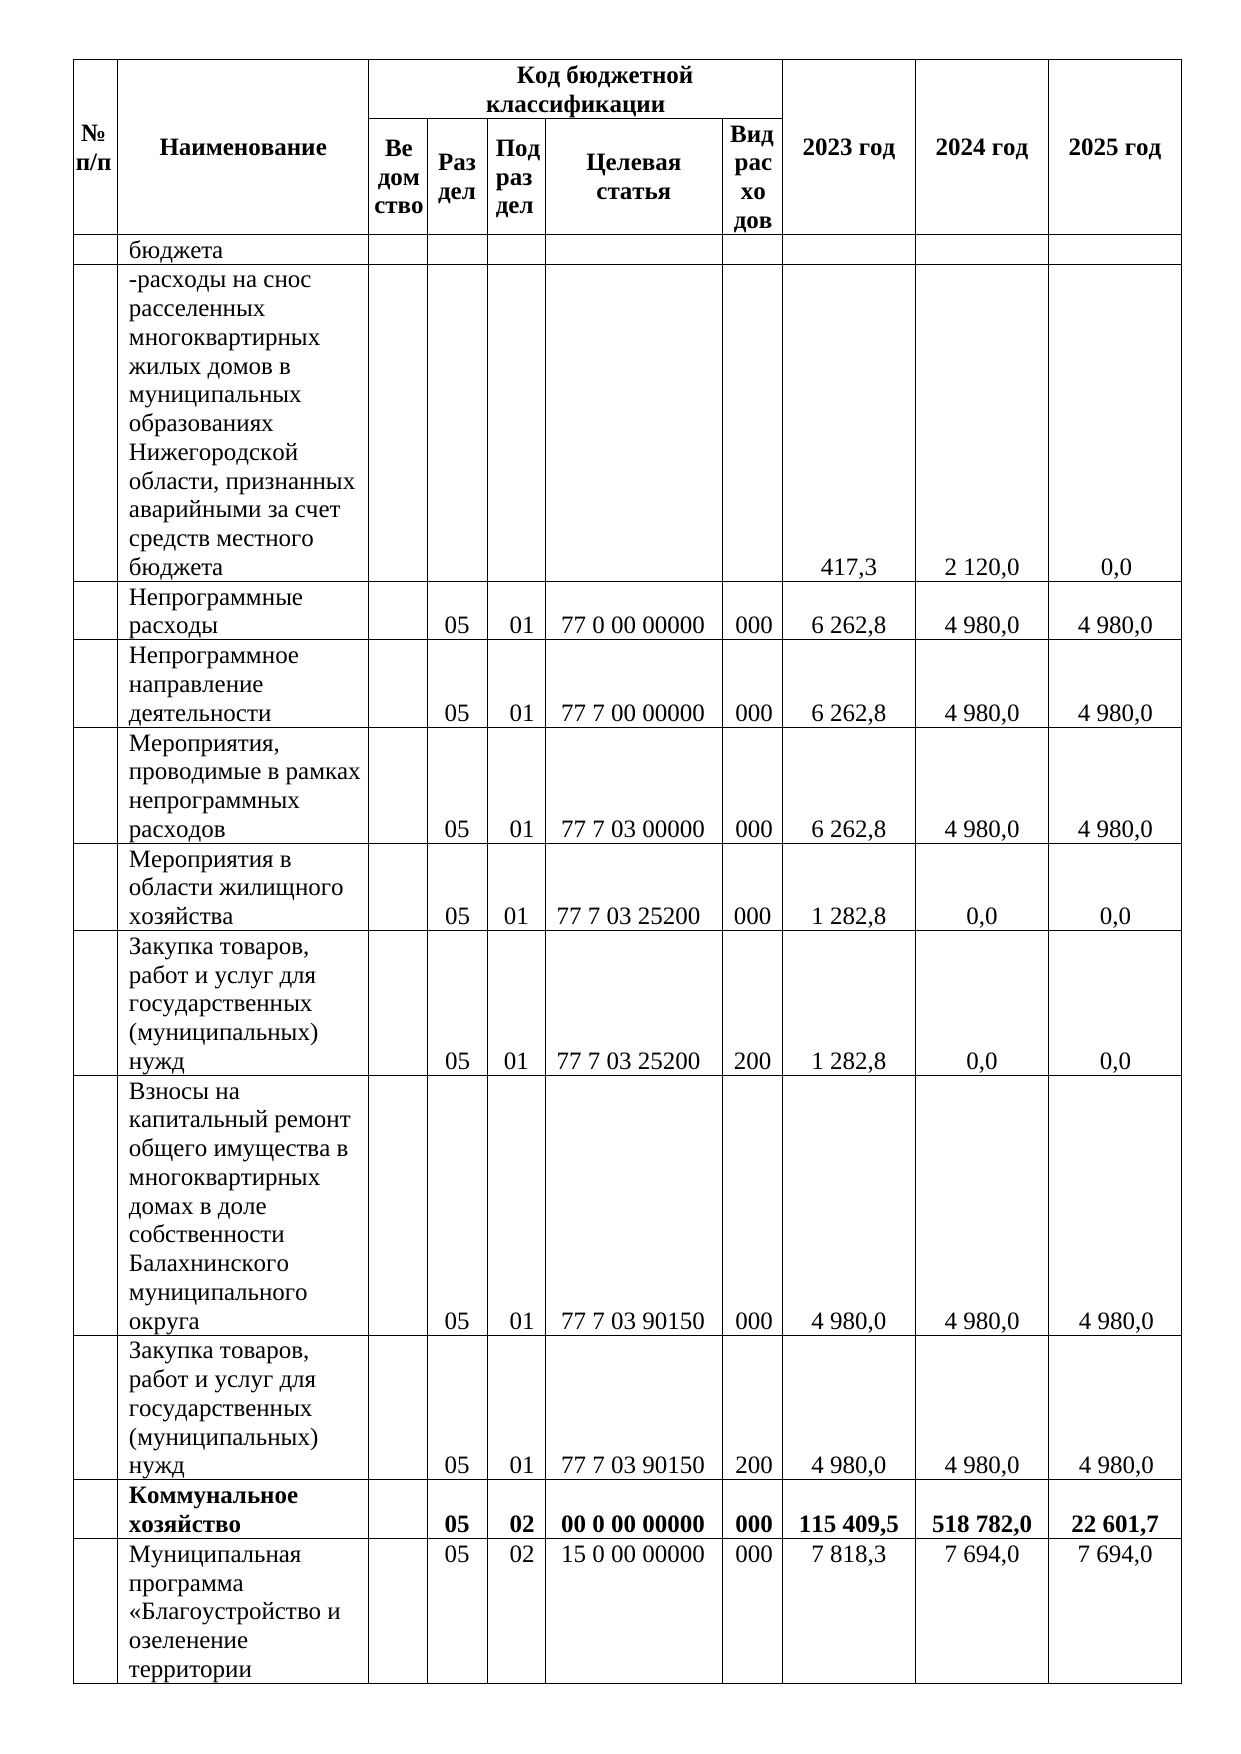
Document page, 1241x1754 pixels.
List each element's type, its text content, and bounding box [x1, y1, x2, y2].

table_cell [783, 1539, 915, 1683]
table_header Наименование [118, 60, 368, 234]
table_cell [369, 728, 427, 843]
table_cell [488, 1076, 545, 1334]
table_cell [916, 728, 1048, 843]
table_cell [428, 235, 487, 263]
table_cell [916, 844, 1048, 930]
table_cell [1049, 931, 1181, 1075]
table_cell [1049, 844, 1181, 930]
table_cell Раз дел [428, 119, 487, 234]
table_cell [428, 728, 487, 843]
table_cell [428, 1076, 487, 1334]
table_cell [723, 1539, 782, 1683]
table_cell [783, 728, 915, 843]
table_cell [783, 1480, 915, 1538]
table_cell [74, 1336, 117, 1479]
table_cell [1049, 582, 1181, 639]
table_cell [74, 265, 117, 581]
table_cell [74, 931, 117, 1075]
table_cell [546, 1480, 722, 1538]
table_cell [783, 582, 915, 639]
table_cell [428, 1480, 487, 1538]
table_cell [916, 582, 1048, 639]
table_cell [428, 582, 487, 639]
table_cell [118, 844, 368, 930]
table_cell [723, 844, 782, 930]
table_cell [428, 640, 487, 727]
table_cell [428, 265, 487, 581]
table_cell Ве дом ство [369, 119, 427, 234]
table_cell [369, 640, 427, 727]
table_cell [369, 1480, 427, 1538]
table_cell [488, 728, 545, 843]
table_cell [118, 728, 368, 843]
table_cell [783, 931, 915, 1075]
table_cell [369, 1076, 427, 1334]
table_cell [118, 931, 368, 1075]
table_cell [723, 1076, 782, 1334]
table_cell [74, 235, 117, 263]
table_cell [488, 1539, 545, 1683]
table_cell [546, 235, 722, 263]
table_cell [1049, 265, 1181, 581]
table_header 2025 год [1049, 60, 1181, 234]
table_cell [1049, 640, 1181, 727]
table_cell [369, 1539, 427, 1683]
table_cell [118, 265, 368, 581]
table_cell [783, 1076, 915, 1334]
table_cell Целевая статья [546, 119, 722, 234]
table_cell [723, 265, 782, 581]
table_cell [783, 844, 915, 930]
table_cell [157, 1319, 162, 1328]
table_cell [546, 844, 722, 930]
table_cell Вид рас хо дов [723, 119, 782, 234]
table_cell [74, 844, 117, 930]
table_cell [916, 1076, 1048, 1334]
table_header Код бюджетной классификации [369, 60, 782, 118]
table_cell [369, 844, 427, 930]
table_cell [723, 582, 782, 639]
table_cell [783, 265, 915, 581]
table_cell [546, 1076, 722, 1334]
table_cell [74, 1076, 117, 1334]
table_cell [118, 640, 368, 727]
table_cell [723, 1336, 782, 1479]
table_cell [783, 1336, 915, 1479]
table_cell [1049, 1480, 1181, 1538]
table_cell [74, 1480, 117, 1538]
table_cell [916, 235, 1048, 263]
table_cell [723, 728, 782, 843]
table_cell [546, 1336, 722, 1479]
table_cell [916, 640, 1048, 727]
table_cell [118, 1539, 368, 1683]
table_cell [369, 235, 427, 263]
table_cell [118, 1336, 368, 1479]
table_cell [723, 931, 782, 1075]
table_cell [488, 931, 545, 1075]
table_cell Под раз дел [488, 119, 545, 234]
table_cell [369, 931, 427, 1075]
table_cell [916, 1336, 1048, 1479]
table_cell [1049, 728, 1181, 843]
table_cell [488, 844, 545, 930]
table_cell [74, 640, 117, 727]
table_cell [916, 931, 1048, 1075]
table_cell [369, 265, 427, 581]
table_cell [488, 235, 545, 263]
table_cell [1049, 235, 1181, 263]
table_header 2024 год [916, 60, 1048, 234]
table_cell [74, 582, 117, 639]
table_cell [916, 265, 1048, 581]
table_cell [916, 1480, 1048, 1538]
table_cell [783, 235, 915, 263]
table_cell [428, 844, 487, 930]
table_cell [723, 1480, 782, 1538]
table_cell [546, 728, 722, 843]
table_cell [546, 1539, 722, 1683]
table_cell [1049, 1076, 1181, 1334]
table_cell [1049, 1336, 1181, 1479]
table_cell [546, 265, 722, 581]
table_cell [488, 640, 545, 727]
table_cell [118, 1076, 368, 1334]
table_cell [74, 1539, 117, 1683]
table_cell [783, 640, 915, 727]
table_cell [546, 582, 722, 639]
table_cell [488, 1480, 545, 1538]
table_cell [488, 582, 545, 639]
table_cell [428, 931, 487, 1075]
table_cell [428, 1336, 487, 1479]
table_header 2023 год [783, 60, 915, 234]
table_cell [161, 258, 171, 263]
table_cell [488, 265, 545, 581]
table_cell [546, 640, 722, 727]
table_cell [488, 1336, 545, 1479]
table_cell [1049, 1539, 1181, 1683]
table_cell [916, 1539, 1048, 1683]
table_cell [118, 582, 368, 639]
table_header № п/п [74, 60, 117, 234]
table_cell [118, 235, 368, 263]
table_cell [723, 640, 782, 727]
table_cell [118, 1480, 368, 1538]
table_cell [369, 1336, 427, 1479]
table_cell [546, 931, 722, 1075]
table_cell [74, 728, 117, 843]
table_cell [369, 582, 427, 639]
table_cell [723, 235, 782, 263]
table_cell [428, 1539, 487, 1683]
